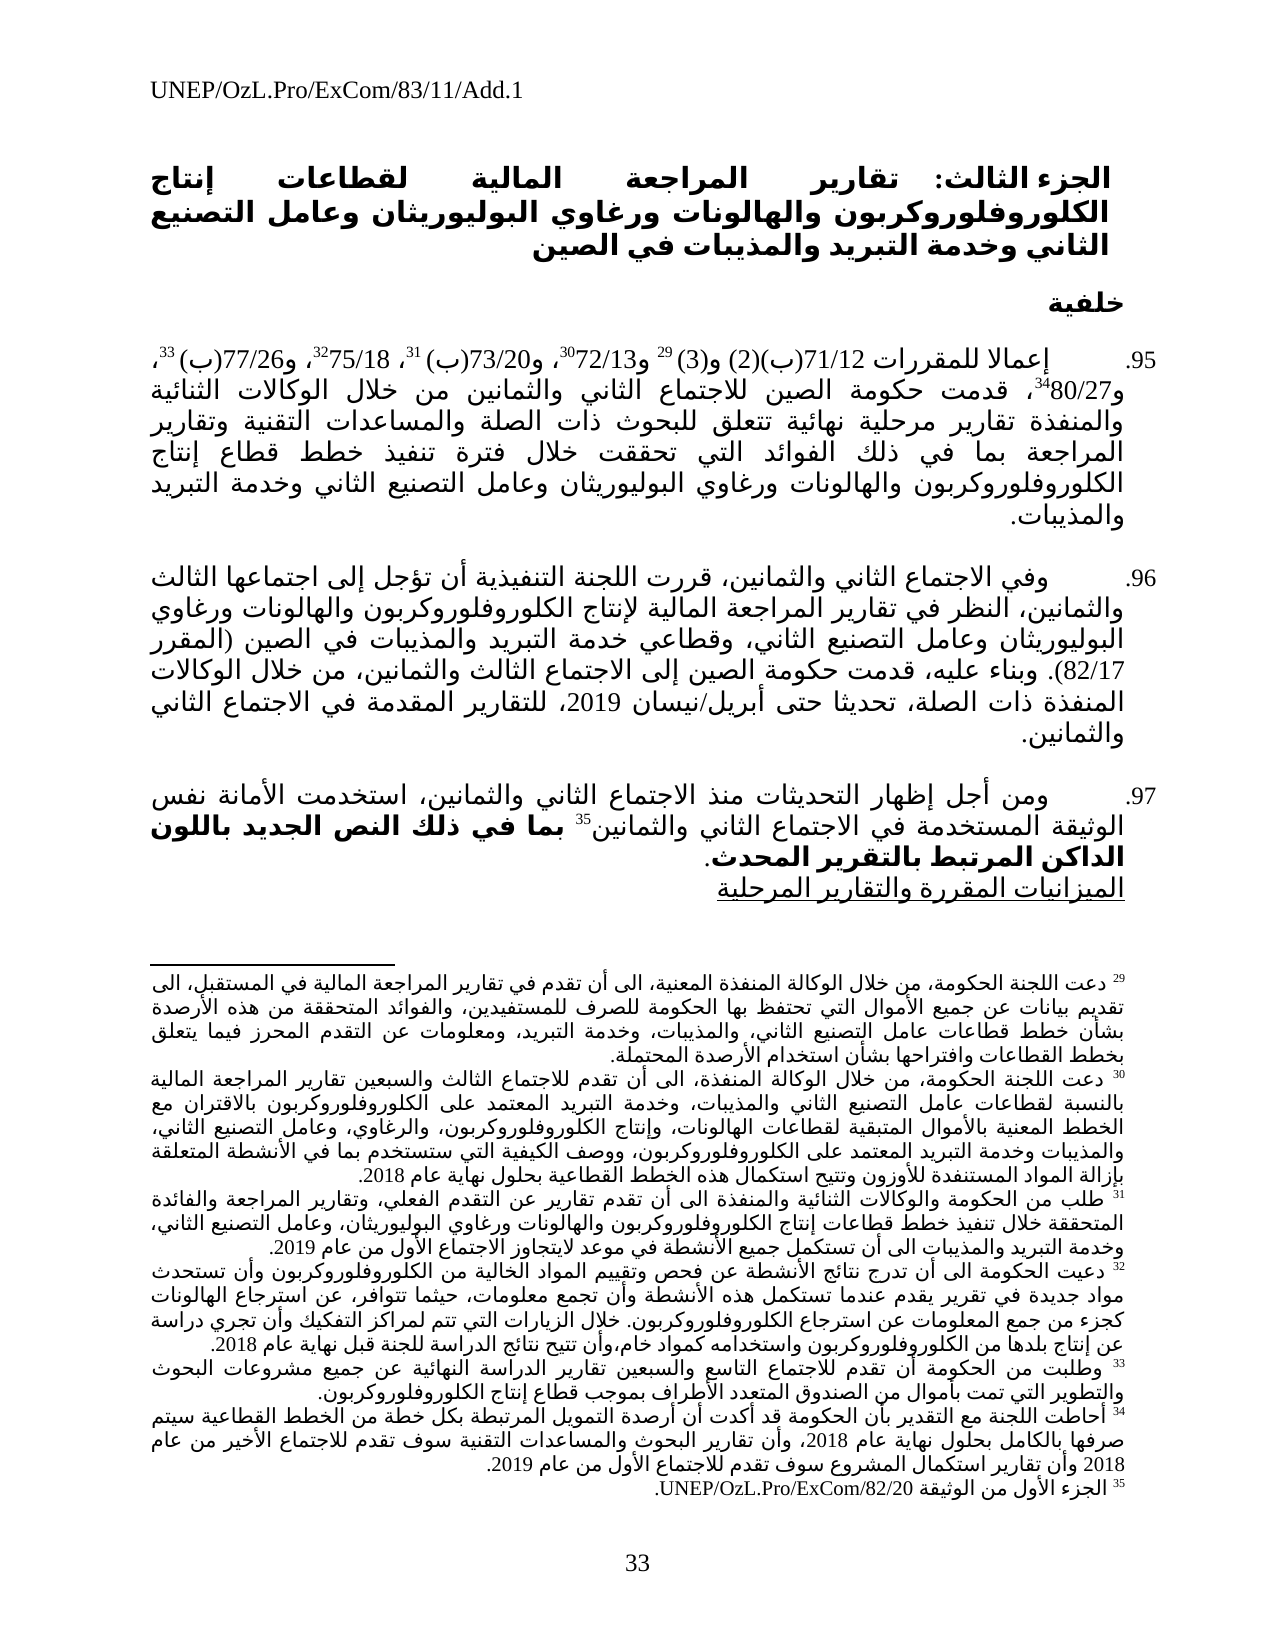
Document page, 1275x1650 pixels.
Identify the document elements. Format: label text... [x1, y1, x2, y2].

list ومن أجل إظهار التحديثات منذ الاجتماع الثاني والثمانين، استخدمت الأمانة نفس الوثيقة المستخدمة في الاجتماع الثاني والثمانين بما في ذلك النص الجديد باللون الداكن المرتبط بالتقرير المحدث. [150, 779, 1125, 872]
list وفي الاجتماع الثاني والثمانين، قررت اللجنة التنفيذية أن تؤجل إلى اجتماعها الثالث والثمانين، النظر في تقارير المراجعة المالية لإنتاج الكلوروفلوروكربون والهالونات ورغاوي البوليوريثان وعامل التصنيع الثاني، وقطاعي خدمة التبريد والمذيبات في الصين (المقرر 82/17). وبناء عليه، قدمت حكومة الصين إلى الاجتماع الثالث والثمانين، من خلال الوكالات المنفذة ذات الصلة، تحديثا حتى أبريل/نيسان 2019، للتقارير المقدمة في الاجتماع الثاني والثمانين. [150, 561, 1125, 748]
list إعمالا للمقررات 71/12(ب)(2) و(3) و72/13، و73/20(ب) ، 75/18، و77/26(ب) ، و80/27، قدمت حكومة الصين للاجتماع الثاني والثمانين من خلال الوكالات الثنائية والمنفذة تقارير مرحلية نهائية تتعلق للبحوث ذات الصلة والمساعدات التقنية وتقارير المراجعة بما في ذلك الفوائد التي تحققت خلال فترة تنفيذ خطط قطاع إنتاج الكلوروفلوروكربون والهالونات ورغاوي البوليوريثان وعامل التصنيع الثاني وخدمة التبريد والمذيبات. [150, 343, 1125, 530]
text خلفية [150, 287, 1125, 318]
title الجزء الثالث: تقارير المراجعة المالية لقطاعات إنتاج الكلوروفلوروكربون والهالونات ورغاوي البوليوريثان وعامل التصنيع الثاني وخدمة التبريد والمذيبات في الصين [150, 161, 1112, 262]
text الميزانيات المقررة والتقارير المرحلية [150, 872, 1125, 904]
